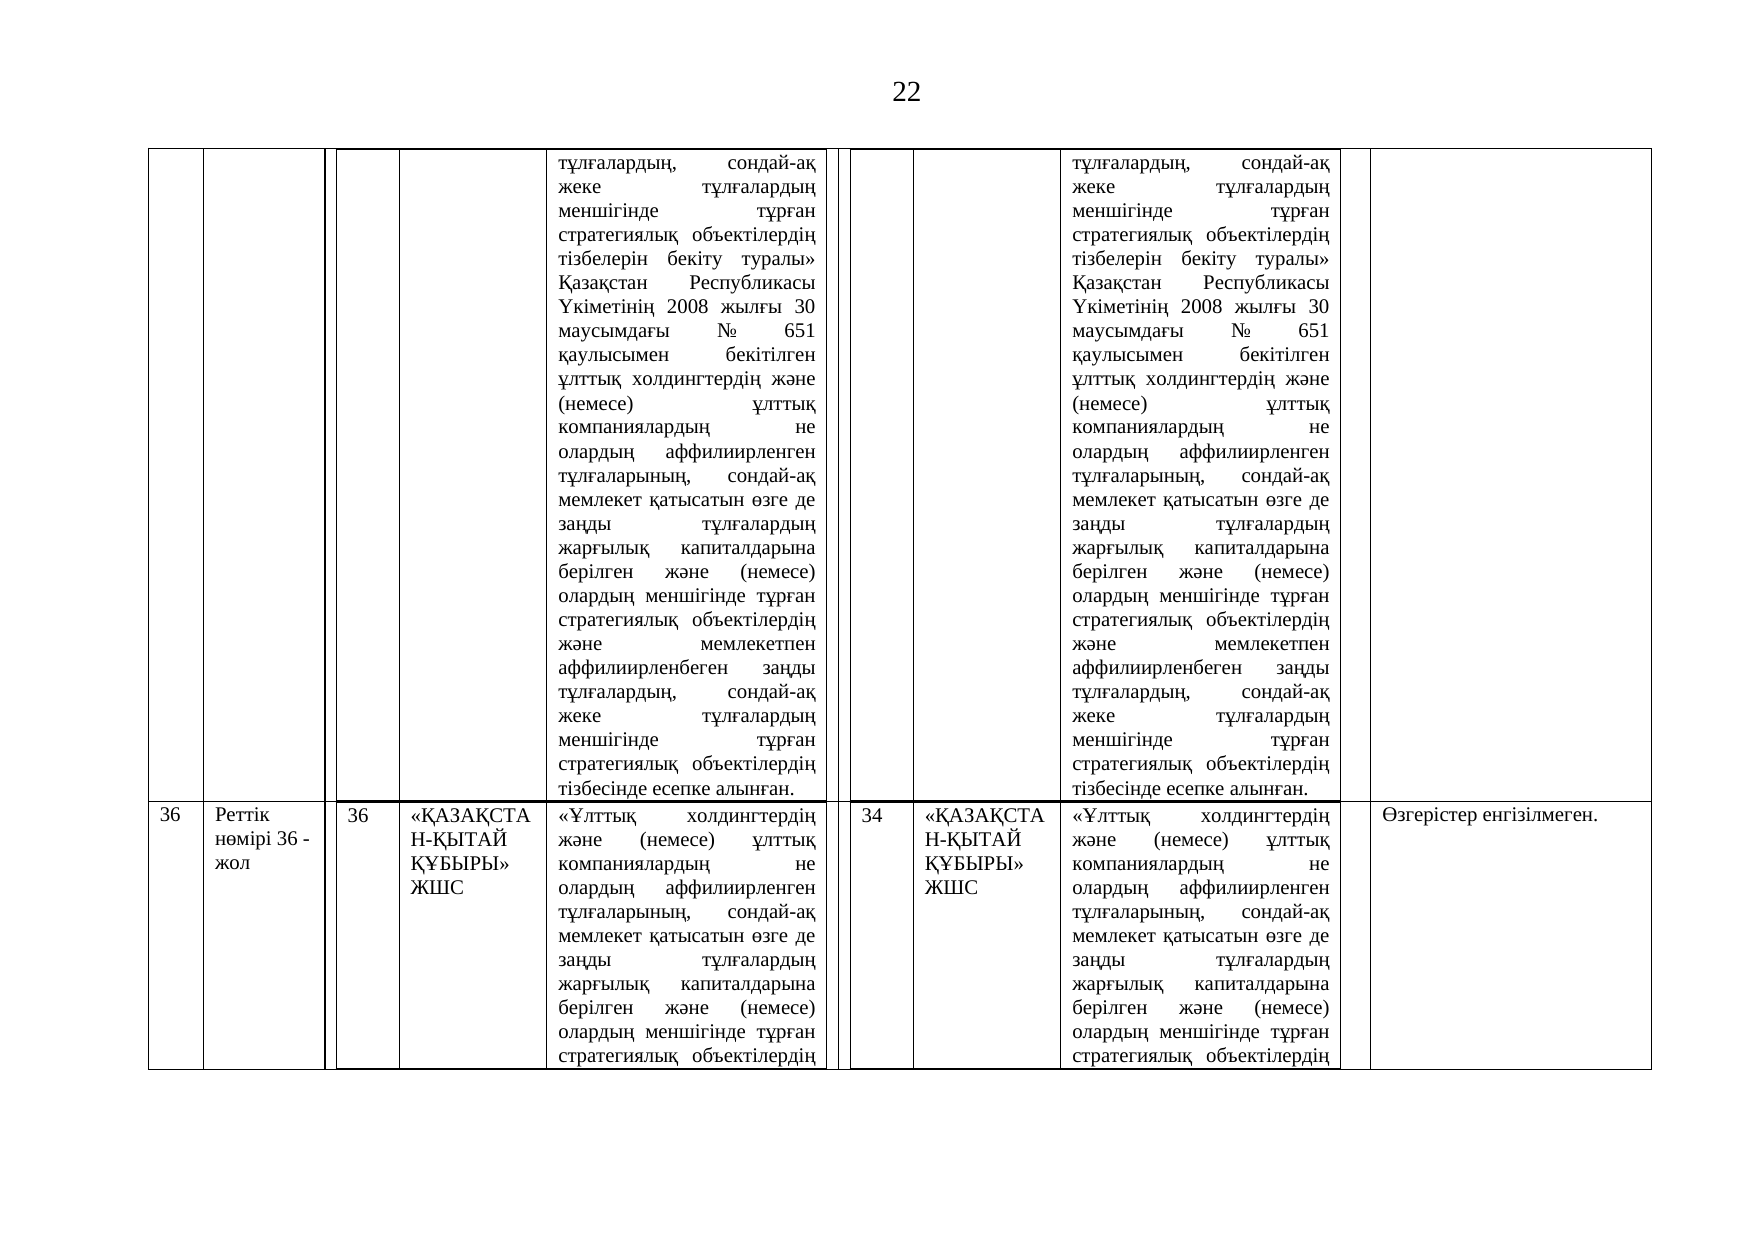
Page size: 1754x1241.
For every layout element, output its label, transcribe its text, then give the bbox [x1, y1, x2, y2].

table_cell [547, 803, 826, 1068]
table_cell [851, 803, 913, 1068]
table_cell [337, 803, 399, 1068]
table_cell [851, 150, 913, 800]
table_cell [839, 149, 850, 801]
table_cell [400, 150, 546, 800]
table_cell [204, 802, 324, 1068]
table_cell [839, 802, 850, 1068]
table_cell [1061, 150, 1340, 800]
table_cell 36 [149, 802, 203, 1068]
table_cell [1061, 803, 1340, 1068]
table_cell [204, 149, 324, 801]
table_cell [914, 150, 1060, 800]
table_cell [326, 802, 336, 1068]
table_cell 35 [149, 149, 203, 801]
table_cell [1341, 802, 1370, 1068]
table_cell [1371, 802, 1651, 1068]
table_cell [1371, 149, 1651, 801]
table_cell [337, 150, 399, 800]
table_cell [1341, 149, 1370, 801]
table_cell [547, 150, 826, 800]
table_cell [914, 803, 1060, 1068]
table_cell [827, 802, 838, 1068]
table_cell [326, 149, 336, 801]
table_cell [827, 149, 838, 801]
table_cell [400, 803, 546, 1068]
